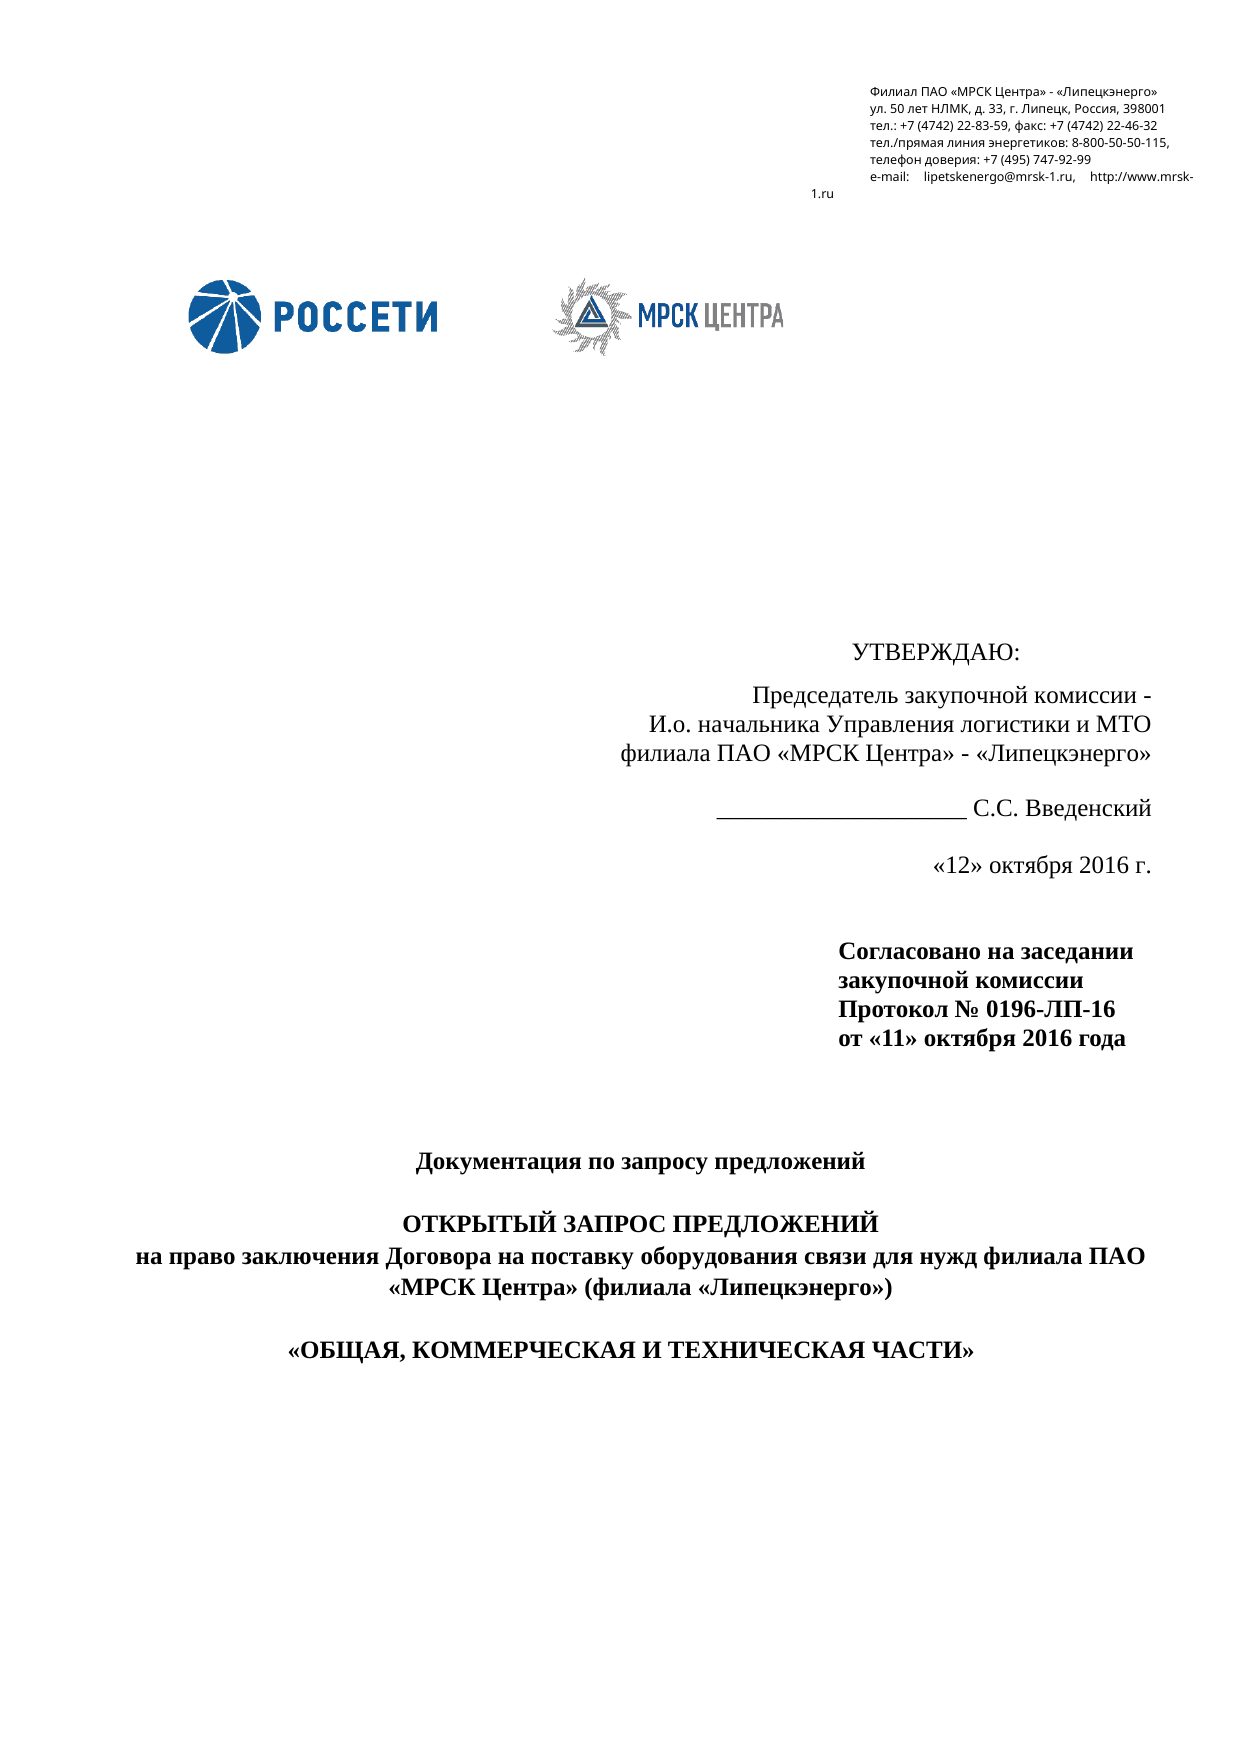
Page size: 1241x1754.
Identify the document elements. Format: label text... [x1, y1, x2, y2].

text «ОБЩАЯ, КОММЕРЧЕСКАЯ и техническая ЧАСТИ» [73, 1336, 1183, 1364]
text И.о. начальника Управления логистики и МТО [129, 709, 1152, 738]
text ____________________ С.С. Введенский [129, 793, 1152, 821]
text на право заключения Договора на поставку оборудования связи для нужд филиала ПАО «МРСК Центра» (филиала «Липецкэнерго») [129, 1241, 1152, 1301]
text филиала ПАО «МРСК Центра» - «Липецкэнерго» [129, 738, 1152, 766]
text Протокол № 0196-ЛП-16 [838, 994, 1152, 1023]
text закупочной комиссии [838, 965, 1152, 994]
text «12» октября 2016 г. [720, 850, 1152, 879]
text УТВЕРЖДАЮ: [720, 637, 1152, 666]
text Документация по запросу предложений [129, 1146, 1152, 1175]
text Согласовано на заседании [838, 936, 1152, 965]
text Председатель закупочной комиссии - [129, 680, 1152, 709]
picture [188, 278, 784, 356]
text ОТКРЫТЫЙ ЗАПРОС ПРЕДЛОЖЕНИЙ [129, 1209, 1152, 1238]
text от «11» октября 2016 года [838, 1023, 1152, 1051]
